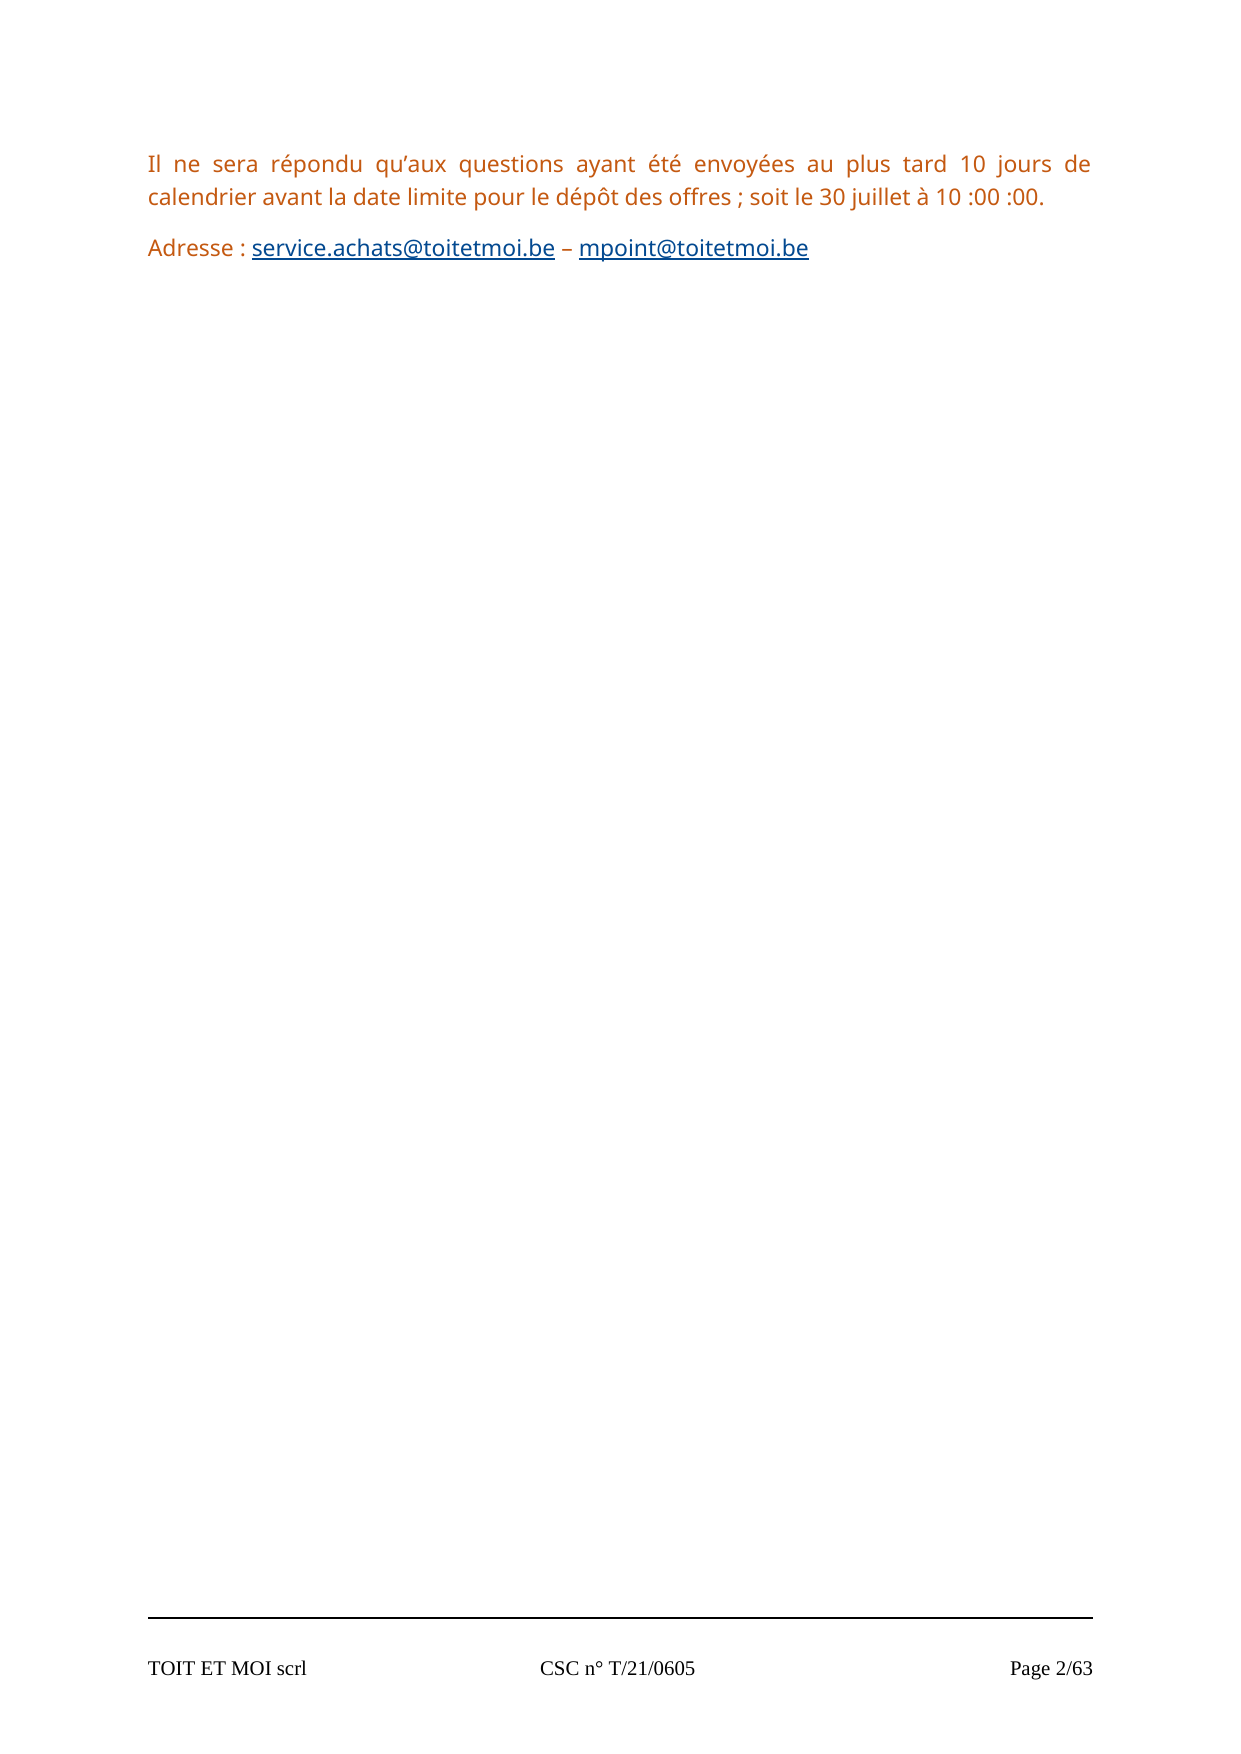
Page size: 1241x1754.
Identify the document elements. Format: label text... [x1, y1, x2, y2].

text Adresse : service.achats@toitetmoi.be – mpoint@toitetmoi.be [148, 232, 1093, 263]
text Il ne sera répondu qu’aux questions ayant été envoyées au plus tard 10 jours de calendrier avant la date limite pour le dépôt des offres ; soit le 30 juillet à 10 :00 :00. [148, 148, 1093, 213]
